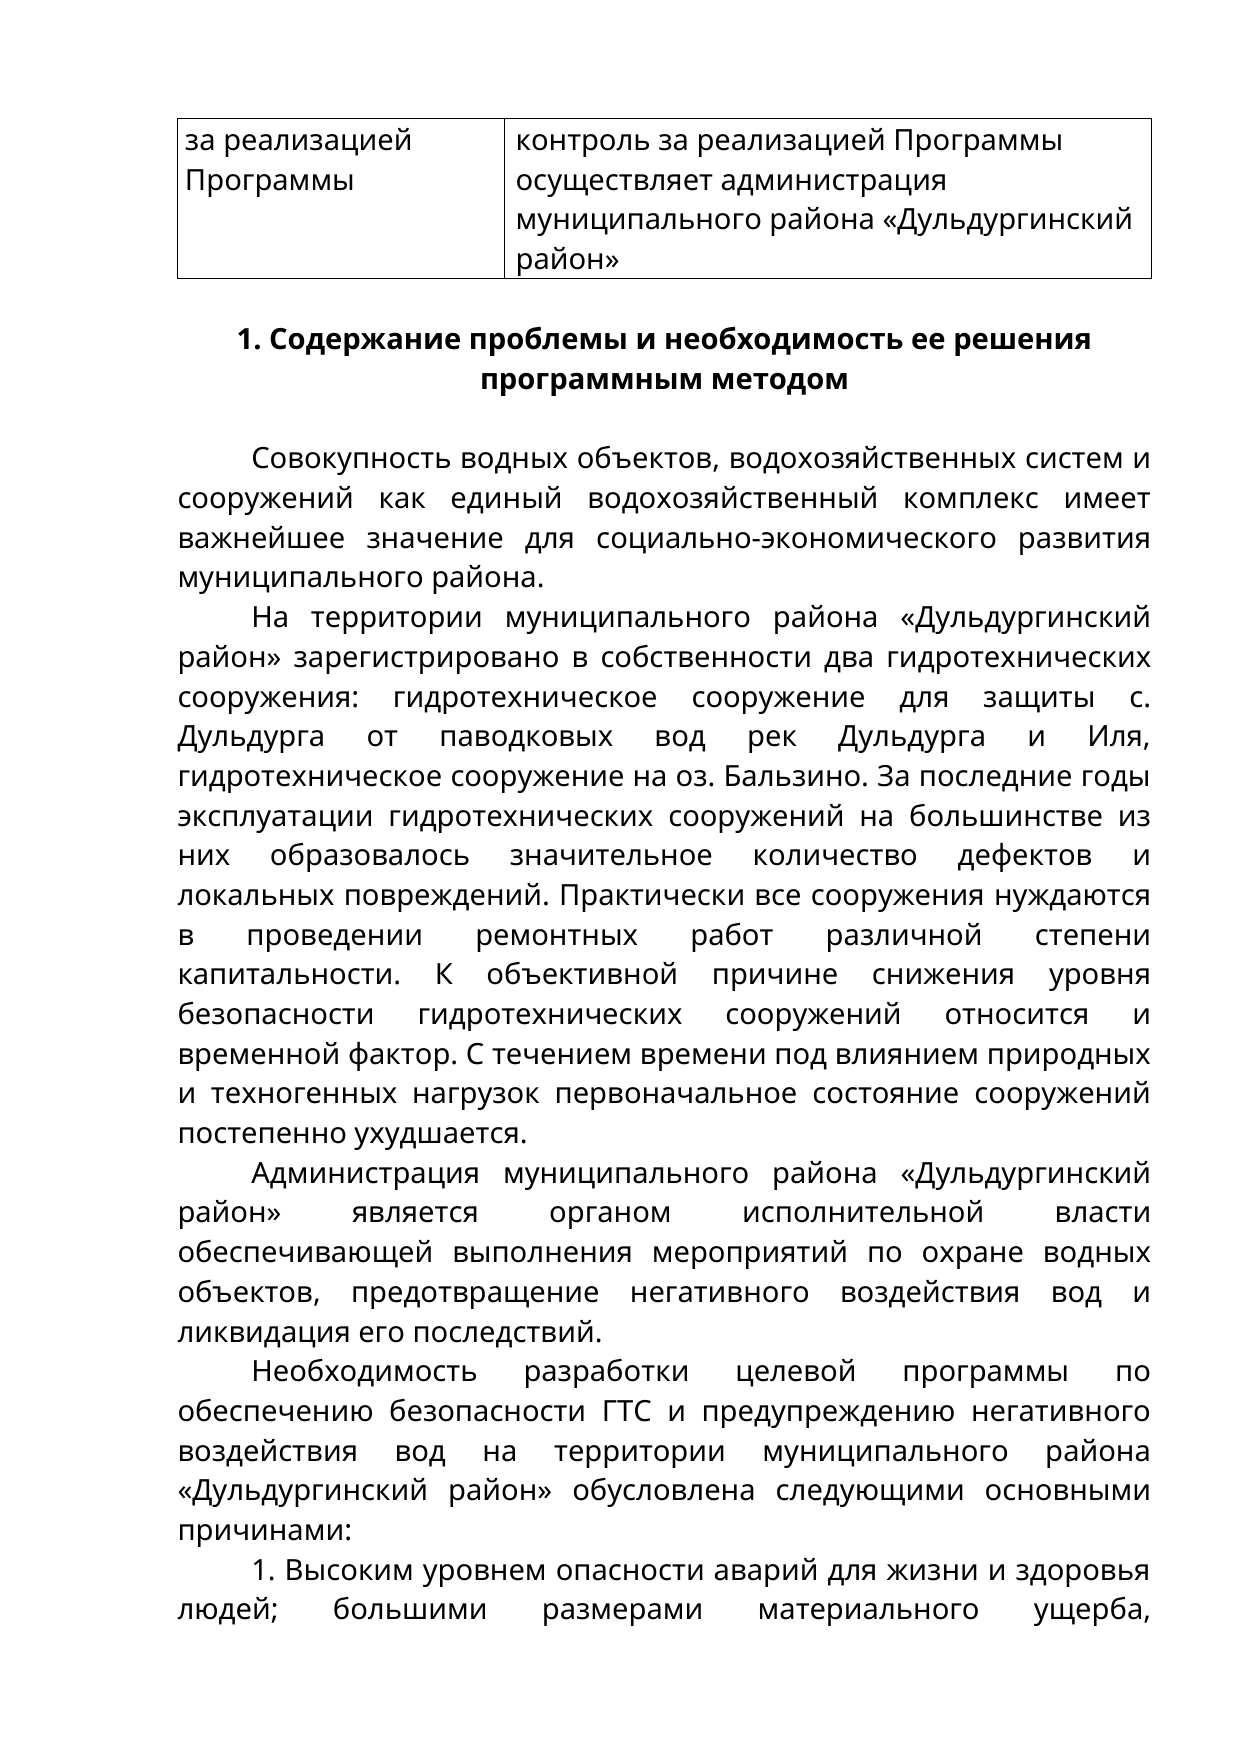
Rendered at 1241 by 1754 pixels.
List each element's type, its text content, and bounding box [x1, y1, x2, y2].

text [177, 1549, 1152, 1628]
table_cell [505, 119, 1151, 278]
text На территории муниципального района «Дульдургинский район» зарегистрировано в собственности два гидротехнических сооружения: гидротехническое сооружение для защиты с. Дульдурга от паводковых вод рек Дульдурга и Иля, гидротехническое сооружение на оз. Бальзино. За последние годы эксплуатации гидротехнических сооружений на большинстве из них образовалось значительное количество дефектов и локальных повреждений. Практически все сооружения нуждаются в проведении ремонтных работ различной степени капитальности. К объективной причине снижения уровня безопасности гидротехнических сооружений относится и временной фактор. С течением времени под влиянием природных и техногенных нагрузок первоначальное состояние сооружений постепенно ухудшается. [177, 596, 1152, 1152]
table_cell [178, 119, 504, 278]
text программным методом [177, 358, 1152, 398]
text Необходимость разработки целевой программы по обеспечению безопасности ГТС и предупреждению негативного воздействия вод на территории муниципального района «Дульдургинский район» обусловлена следующими основными причинами: [177, 1351, 1152, 1549]
text Совокупность водных объектов, водохозяйственных систем и сооружений как единый водохозяйственный комплекс имеет важнейшее значение для социально-экономического развития муниципального района. [177, 438, 1152, 596]
text Администрация муниципального района «Дульдургинский район» является органом исполнительной власти обеспечивающей выполнения мероприятий по охране водных объектов, предотвращение негативного воздействия вод и ликвидация его последствий. [177, 1152, 1152, 1351]
text 1. Содержание проблемы и необходимость ее решения [177, 319, 1152, 358]
